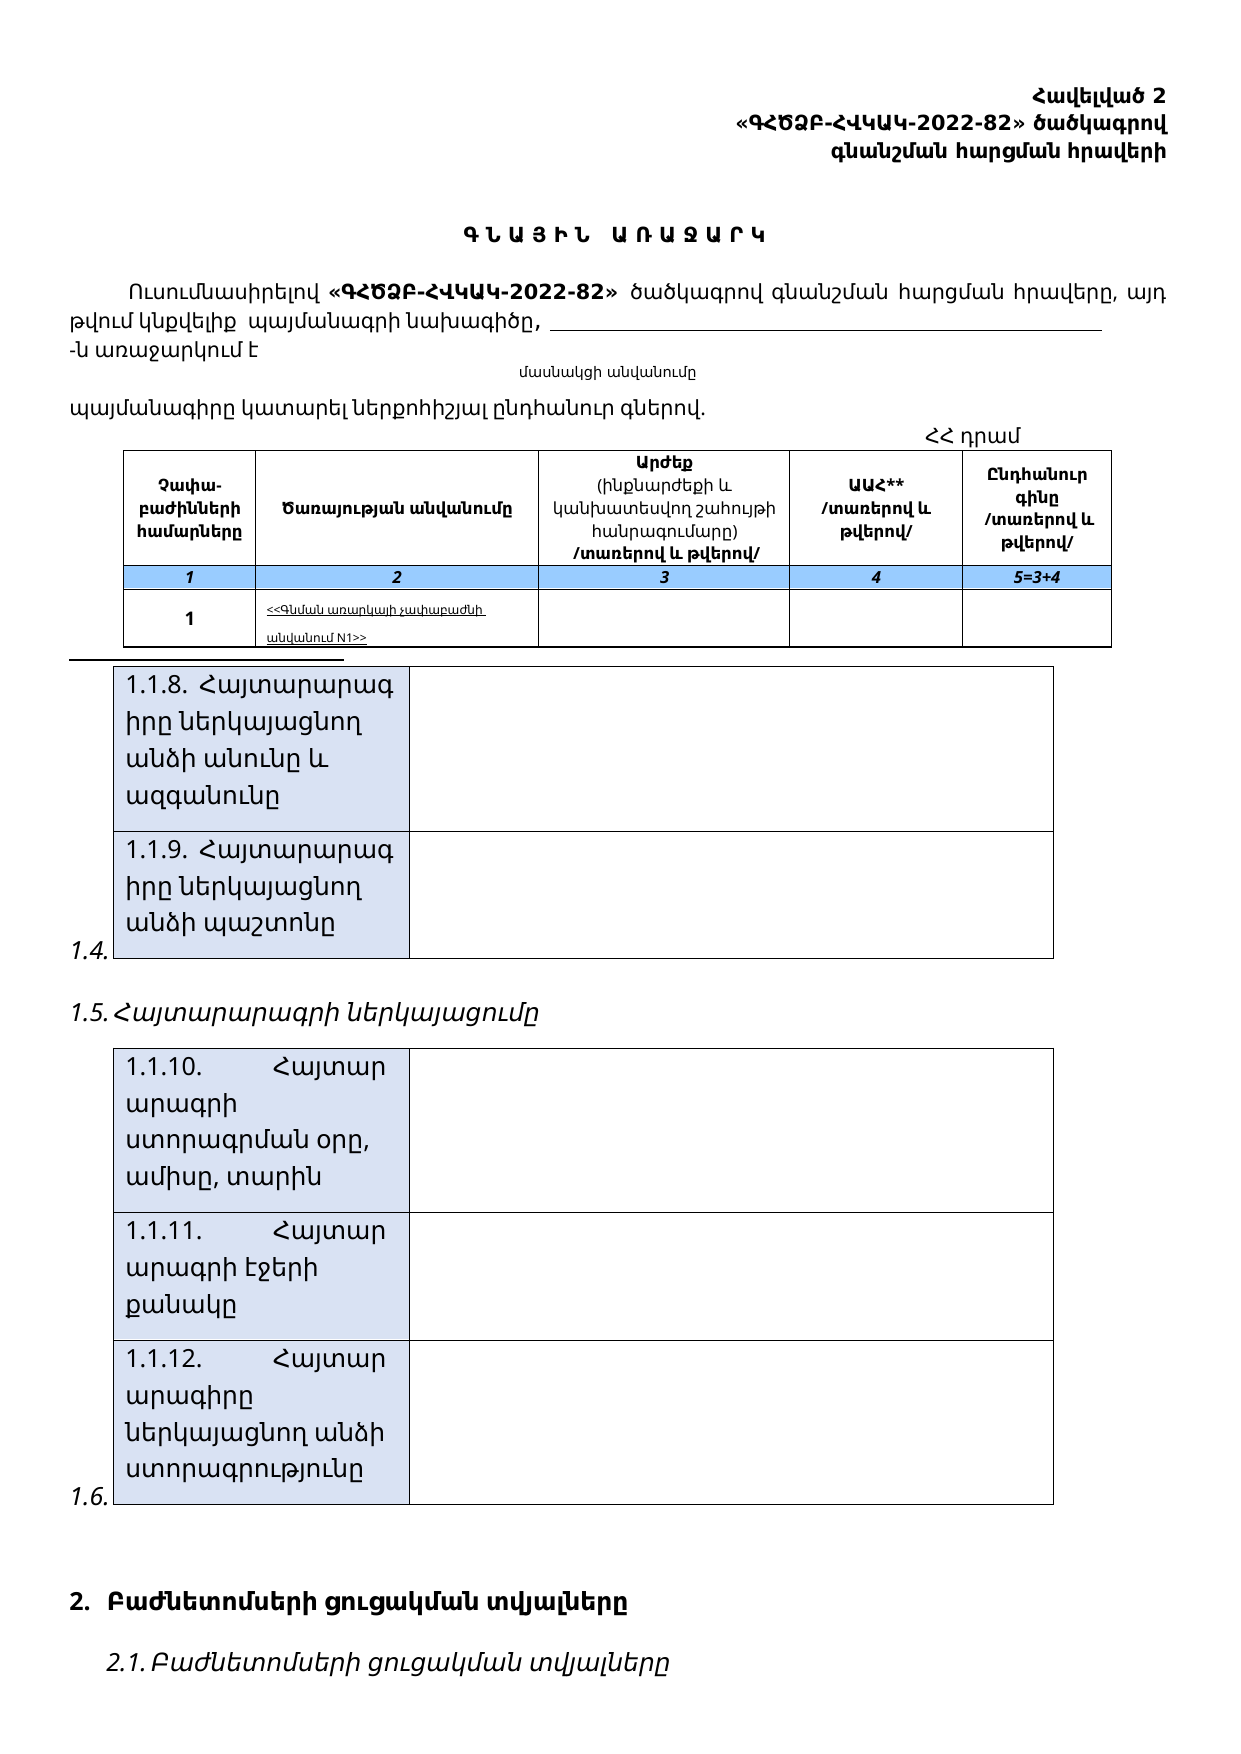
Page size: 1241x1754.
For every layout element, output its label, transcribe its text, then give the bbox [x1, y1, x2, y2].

text մասնակցի անվանումը [69, 364, 1167, 393]
text գնանշման հարցման հրավերի [69, 137, 1167, 165]
table_cell 2 [256, 566, 538, 588]
table_header Ծառայության անվանումը [256, 451, 538, 565]
table_cell [963, 590, 1111, 646]
table_header Ընդհանուր գինը /տառերով և թվերով/ [963, 451, 1111, 565]
text Ուսումնասիրելով «ԳՀԾՁԲ-ՀՎԿԱԿ-2022-82» ծածկագրով գնանշման հարցման հրավերը, այդ թվում կնքվելիք պայմանագրի նախագիծը, -ն առաջարկում է [69, 277, 1167, 364]
table_header ԱԱՀ** /տառերով և թվերով/ [790, 451, 962, 565]
text Հավելված 2 [69, 84, 1167, 108]
text ՀՀ դրամ [69, 422, 1167, 450]
table_cell <<Գնման առարկայի չափաբաժնի անվանում N1>> [256, 590, 538, 646]
table_cell [790, 590, 962, 646]
table_cell [539, 590, 789, 646]
text Գ Ն Ա Յ Ի Ն Ա Ռ Ա Ջ Ա Ր Կ [62, 223, 1167, 248]
table_header Արժեք (ինքնարժեքի և կանխատեսվող շահույթի հանրագումարը) /տառերով և թվերով/ [539, 451, 789, 565]
table_header Չափա- բաժինների համարները [124, 451, 255, 565]
table_cell 1 [124, 566, 255, 588]
text «ԳՀԾՁԲ-ՀՎԿԱԿ-2022-82» ծածկագրով [69, 108, 1167, 137]
table_cell 5=3+4 [963, 566, 1111, 588]
text պայմանագիրը կատարել ներքոհիշյալ ընդհանուր գներով. [69, 393, 1167, 422]
table_cell 1 [124, 590, 255, 646]
table_cell 3 [539, 566, 789, 588]
table_cell 4 [790, 566, 962, 588]
